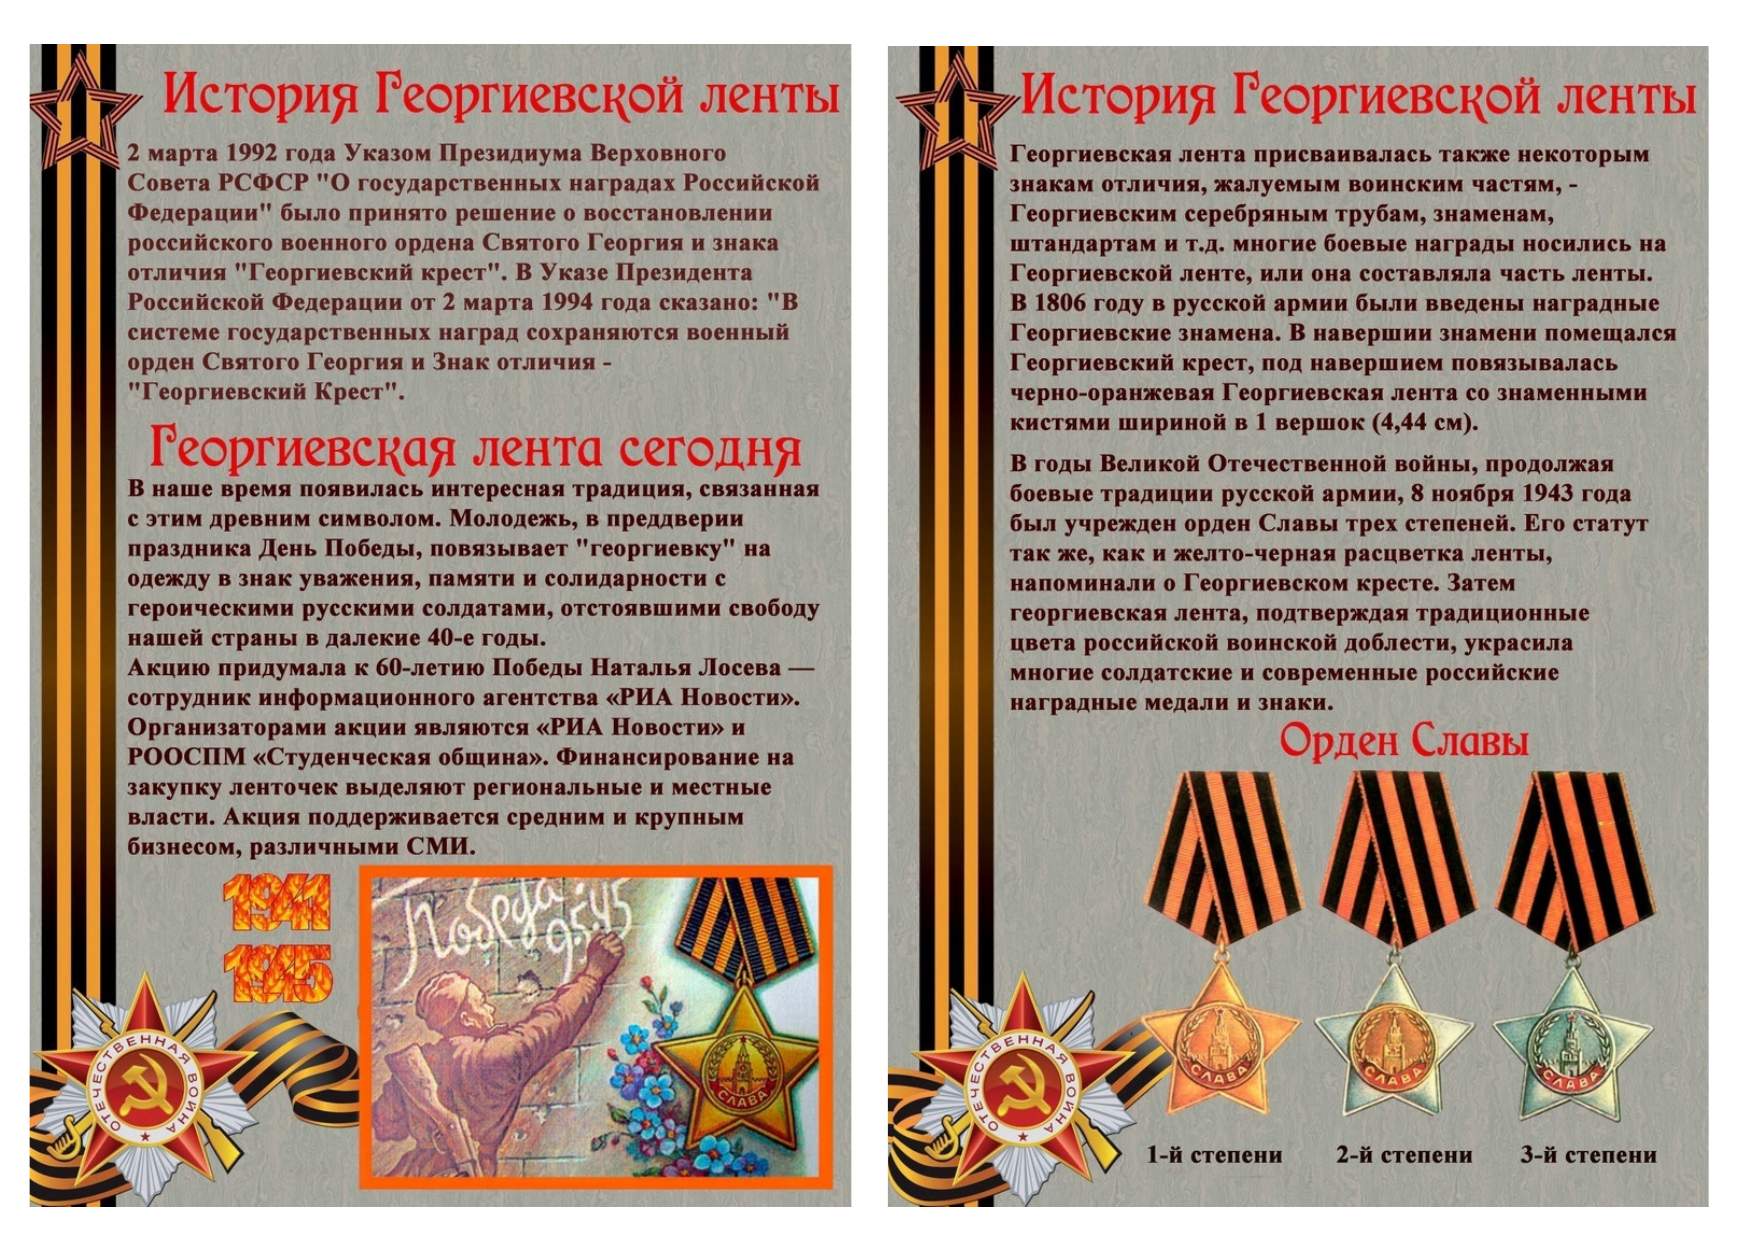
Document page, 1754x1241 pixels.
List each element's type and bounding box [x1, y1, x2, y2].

picture [887, 46, 1709, 1207]
picture [29, 44, 852, 1207]
